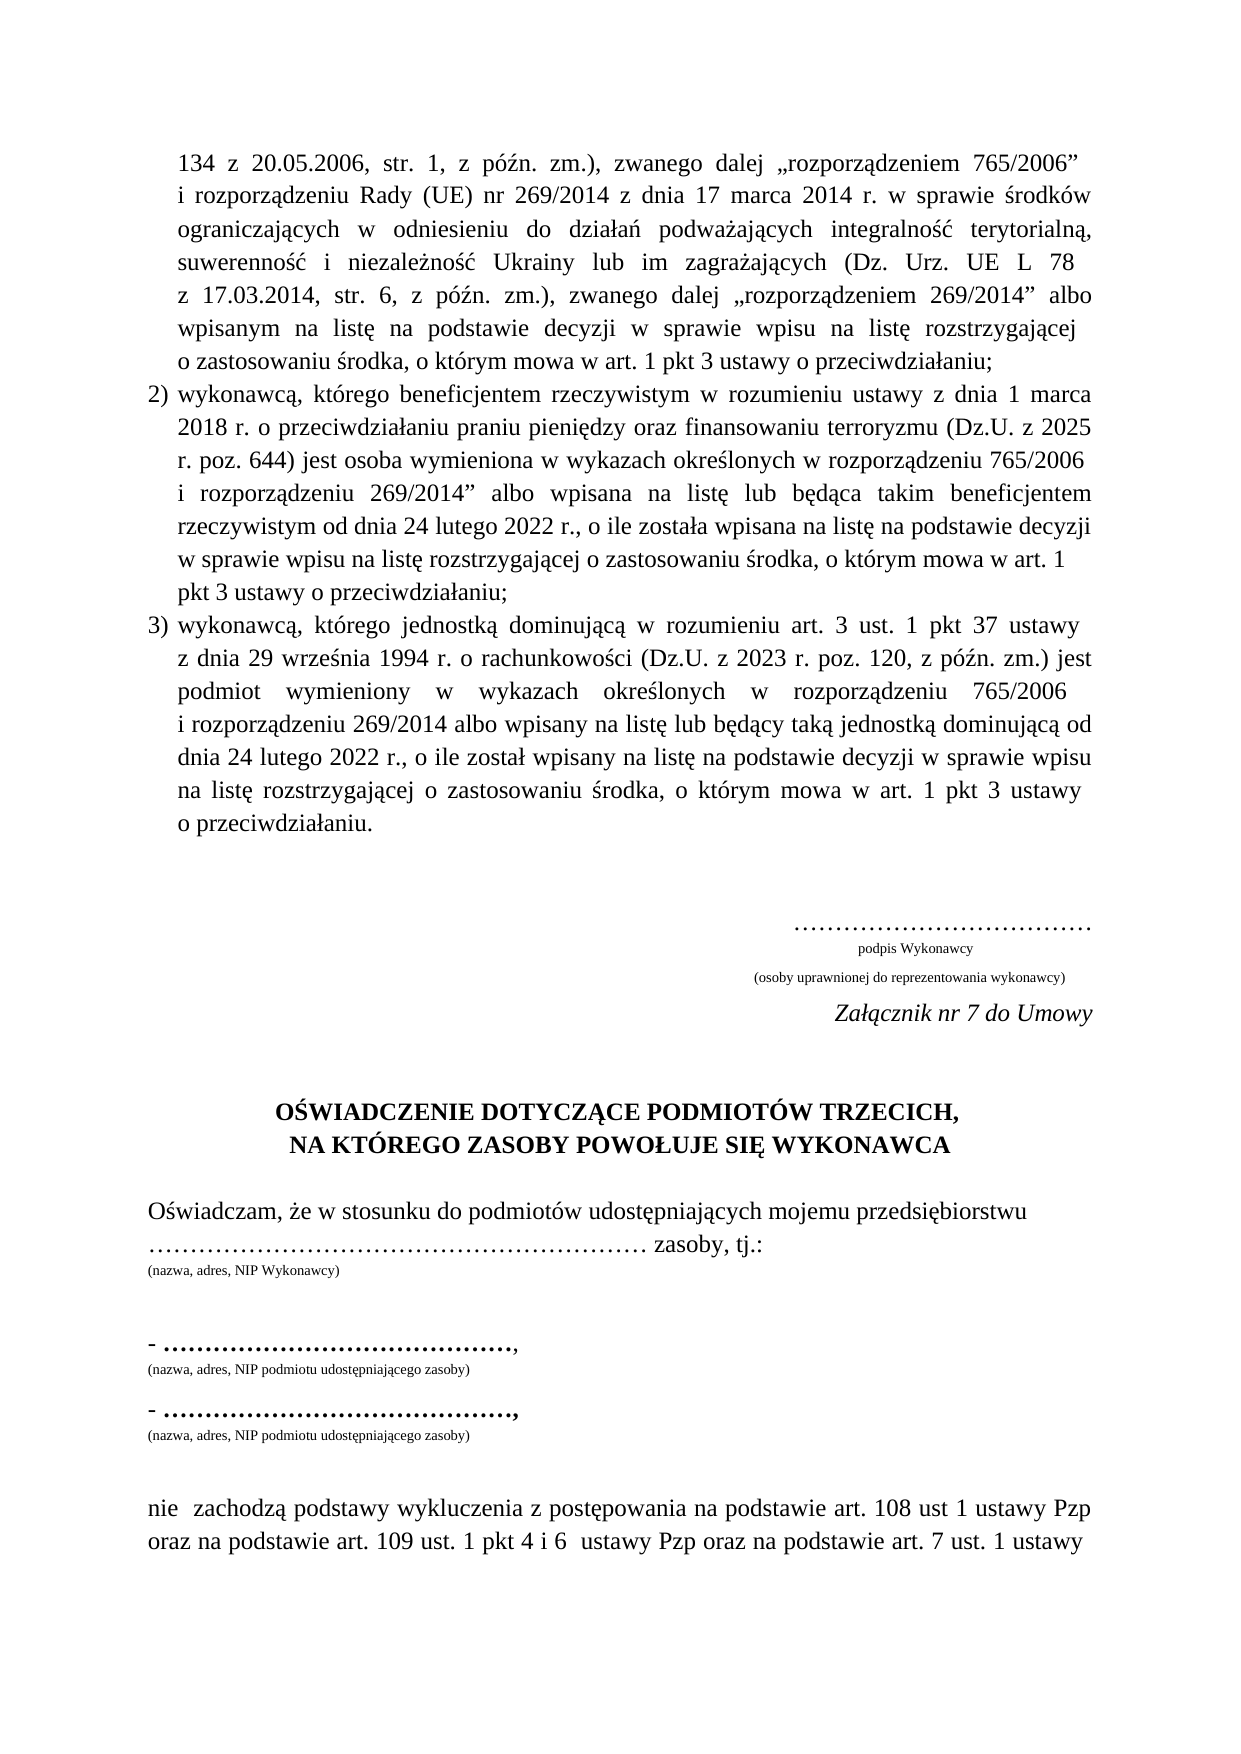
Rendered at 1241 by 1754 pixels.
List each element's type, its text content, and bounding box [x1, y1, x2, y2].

text (nazwa, adres, NIP podmiotu udostępniającego zasoby) [148, 1361, 1093, 1389]
text Oświadczam, że w stosunku do podmiotów udostępniających mojemu przedsiębiorstwu …………………………………………………… zasoby, tj.: [148, 1196, 1093, 1257]
text - ……………………………………, [148, 1328, 1093, 1357]
list wykonawcą, którego jednostką dominującą w rozumieniu art. 3 ust. 1 pkt 37 ustawy z dnia 29 września 1994 r. o rachunkowości (Dz.U. z 2023 r. poz. 120, z późn. zm.) jest podmiot wymieniony w wykazach określonych w rozporządzeniu 765/2006 i rozporządzeniu 269/2014 albo wpisany na listę lub będący taką jednostką dominującą od dnia 24 lutego 2022 r., o ile został wpisany na listę na podstawie decyzji w sprawie wpisu na listę rozstrzygającej o zastosowaniu środka, o którym mowa w art. 1 pkt 3 ustawy o przeciwdziałaniu. [148, 610, 1093, 837]
list wykonawcą, którego beneficjentem rzeczywistym w rozumieniu ustawy z dnia 1 marca 2018 r. o przeciwdziałaniu praniu pieniędzy oraz finansowaniu terroryzmu (Dz.U. z 2025 r. poz. 644) jest osoba wymieniona w wykazach określonych w rozporządzeniu 765/2006 i rozporządzeniu 269/2014” albo wpisana na listę lub będąca takim beneficjentem rzeczywistym od dnia 24 lutego 2022 r., o ile została wpisana na listę na podstawie decyzji w sprawie wpisu na listę rozstrzygającej o zastosowaniu środka, o którym mowa w art. 1 [148, 379, 1093, 573]
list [148, 148, 1093, 374]
text - ……………………………………, [148, 1394, 1093, 1423]
text (nazwa, adres, NIP podmiotu udostępniającego zasoby) [148, 1427, 1093, 1456]
text podpis Wykonawcy [664, 940, 1093, 969]
text pkt 3 ustawy o przeciwdziałaniu; [177, 577, 1093, 606]
text (osoby uprawnionej do reprezentowania wykonawcy) [148, 969, 1093, 998]
text (nazwa, adres, NIP Wykonawcy) [148, 1262, 1093, 1291]
text OŚWIADCZENIE DOTYCZĄCE PODMIOTÓW TRZECICH, NA KTÓREGO ZASOBY POWOŁUJE SIĘ WYKONAWCA [148, 1097, 1093, 1158]
text Załącznik nr 7 do Umowy [148, 998, 1093, 1026]
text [148, 1493, 1093, 1555]
text ……………………………… [148, 907, 1093, 936]
